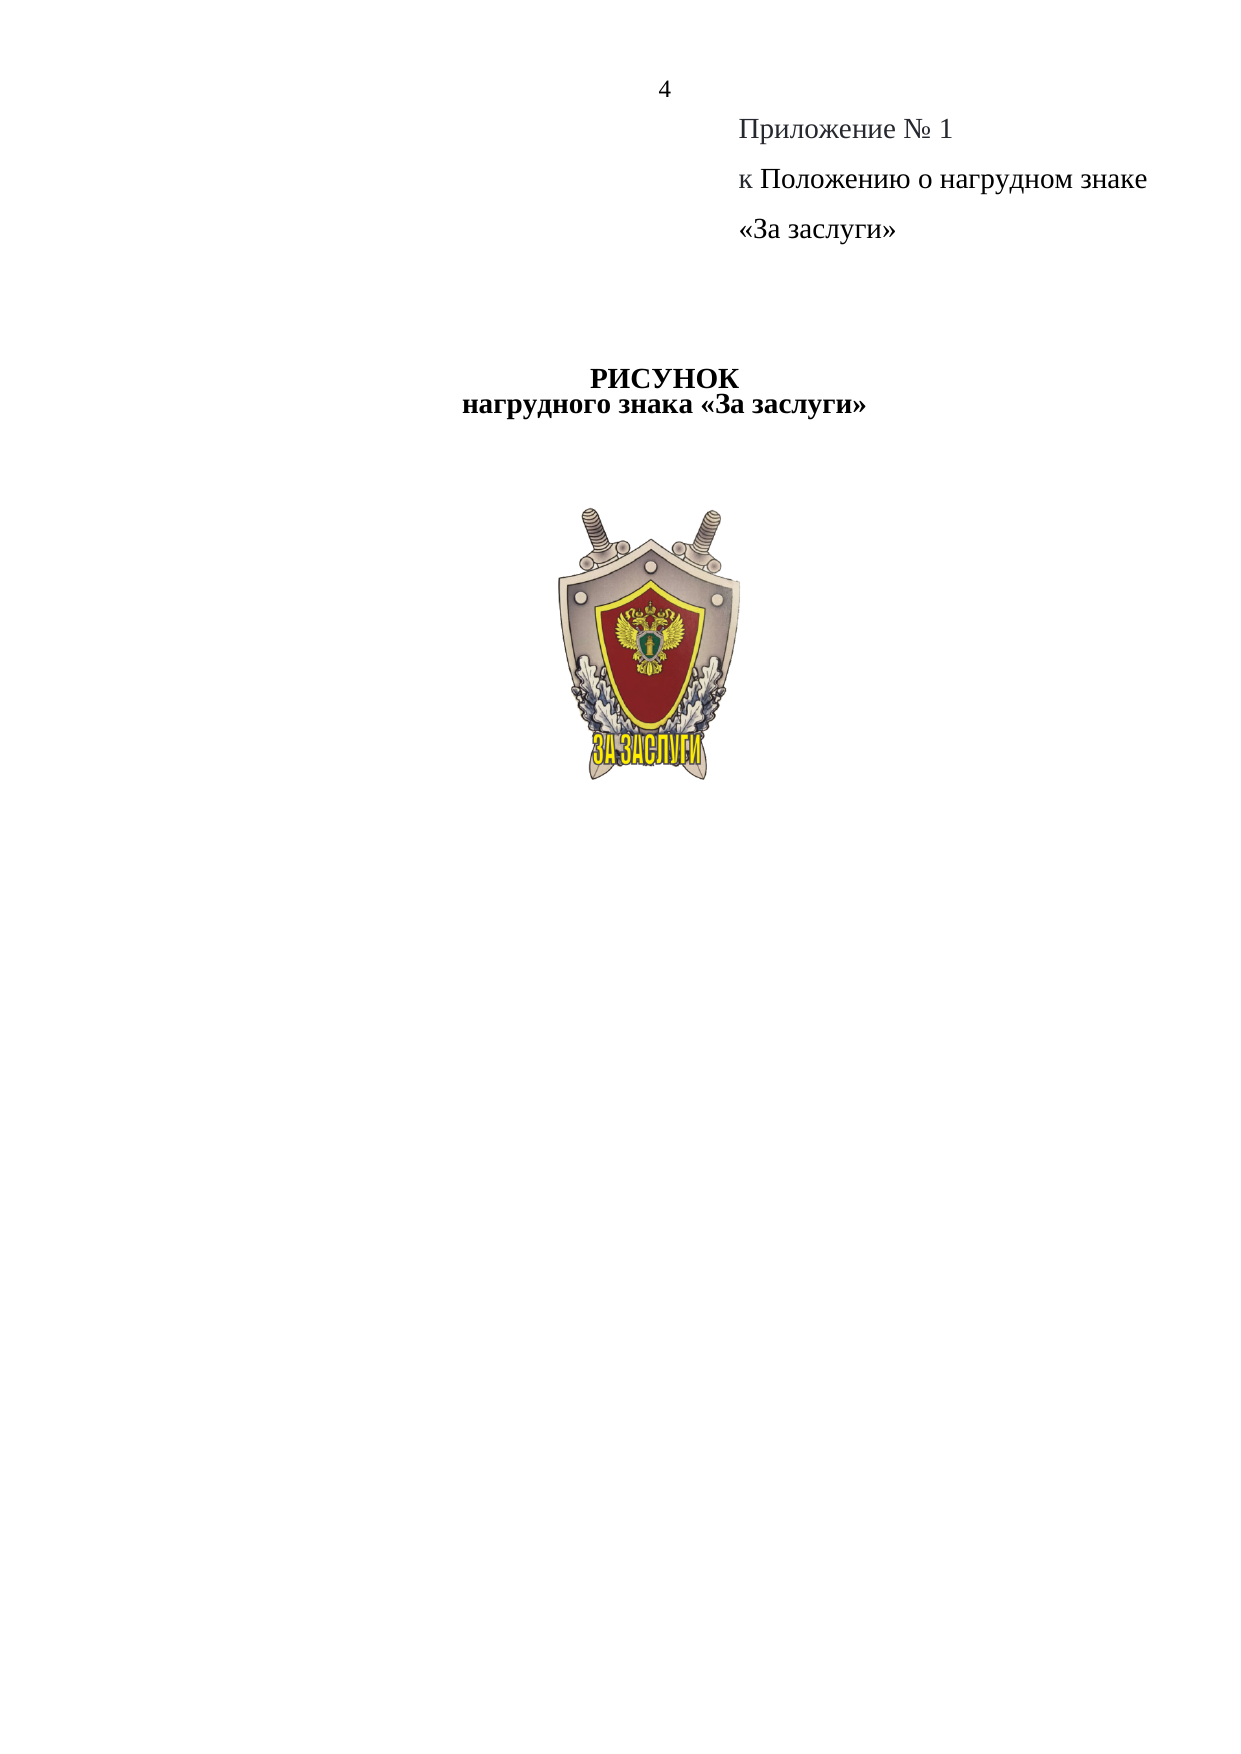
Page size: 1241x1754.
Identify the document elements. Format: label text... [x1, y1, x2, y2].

text Приложение № 1 [738, 118, 1152, 143]
text к Положению о нагрудном знаке «За заслуги» [738, 168, 1152, 243]
text РИСУНОК [177, 368, 1152, 393]
picture [558, 507, 742, 780]
text нагрудного знака «За заслуги» [177, 393, 1152, 418]
